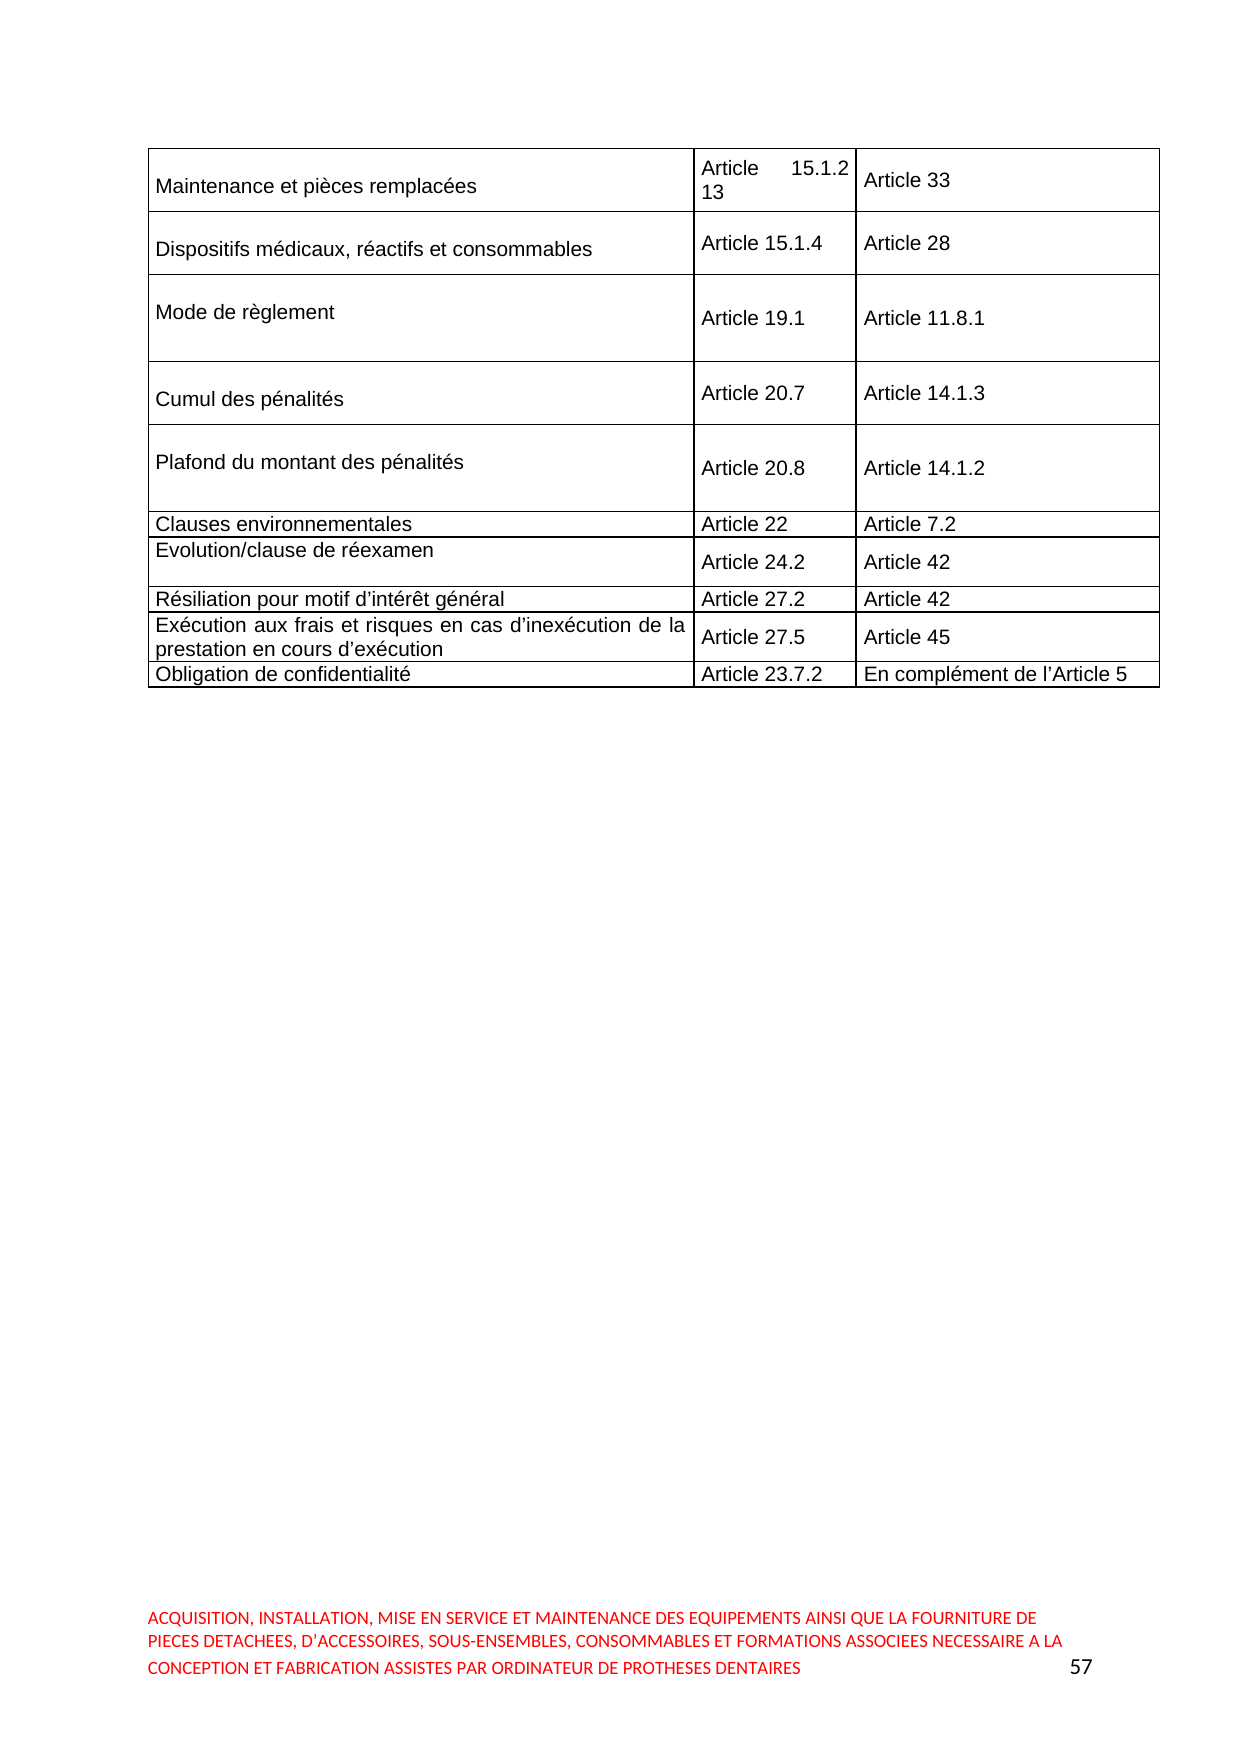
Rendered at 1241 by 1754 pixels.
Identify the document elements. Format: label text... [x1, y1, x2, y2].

table_cell En complément de l’Article 5 [857, 662, 1159, 686]
table_cell Maintenance et pièces remplacées [149, 149, 693, 211]
table_cell Cumul des pénalités [149, 362, 693, 424]
table_cell Article 42 [857, 538, 1159, 586]
table_cell Obligation de confidentialité [149, 662, 693, 686]
table_cell Article 19.1 [695, 275, 855, 361]
table_cell Article 20.8 [695, 425, 855, 511]
table_cell Article 24.2 [695, 538, 855, 586]
table_cell Article 27.2 [695, 587, 855, 611]
table_cell Article 15.1.2 [695, 149, 855, 211]
table_cell Plafond du montant des pénalités [149, 425, 693, 511]
table_cell Article 45 [857, 613, 1159, 661]
table_cell Article 11.8.1 [857, 275, 1159, 361]
table_cell Article 27.5 [695, 613, 855, 661]
table_cell Article 15.1.4 [695, 212, 855, 274]
table_cell Article 28 [857, 212, 1159, 274]
table_cell Article 42 [857, 587, 1159, 611]
table_cell Article 20.7 [695, 362, 855, 424]
table_cell Clauses environnementales [149, 512, 693, 536]
table_cell Résiliation pour motif d’intérêt général [149, 587, 693, 611]
table_cell Mode de règlement [149, 275, 693, 361]
table_cell Exécution aux frais et risques en cas d’inexécution de la prestation en cours d’exécution [149, 613, 693, 661]
table_cell Article 14.1.3 [857, 362, 1159, 424]
table_cell Dispositifs médicaux, réactifs et consommables [149, 212, 693, 274]
table_cell Article 23.7.2 [695, 662, 855, 686]
table_cell Article 14.1.2 [857, 425, 1159, 511]
table_cell Article 22 [695, 512, 855, 536]
table_cell Evolution/clause de réexamen [149, 538, 693, 586]
table_cell Article 33 [857, 149, 1159, 211]
table_cell Article 7.2 [857, 512, 1159, 536]
